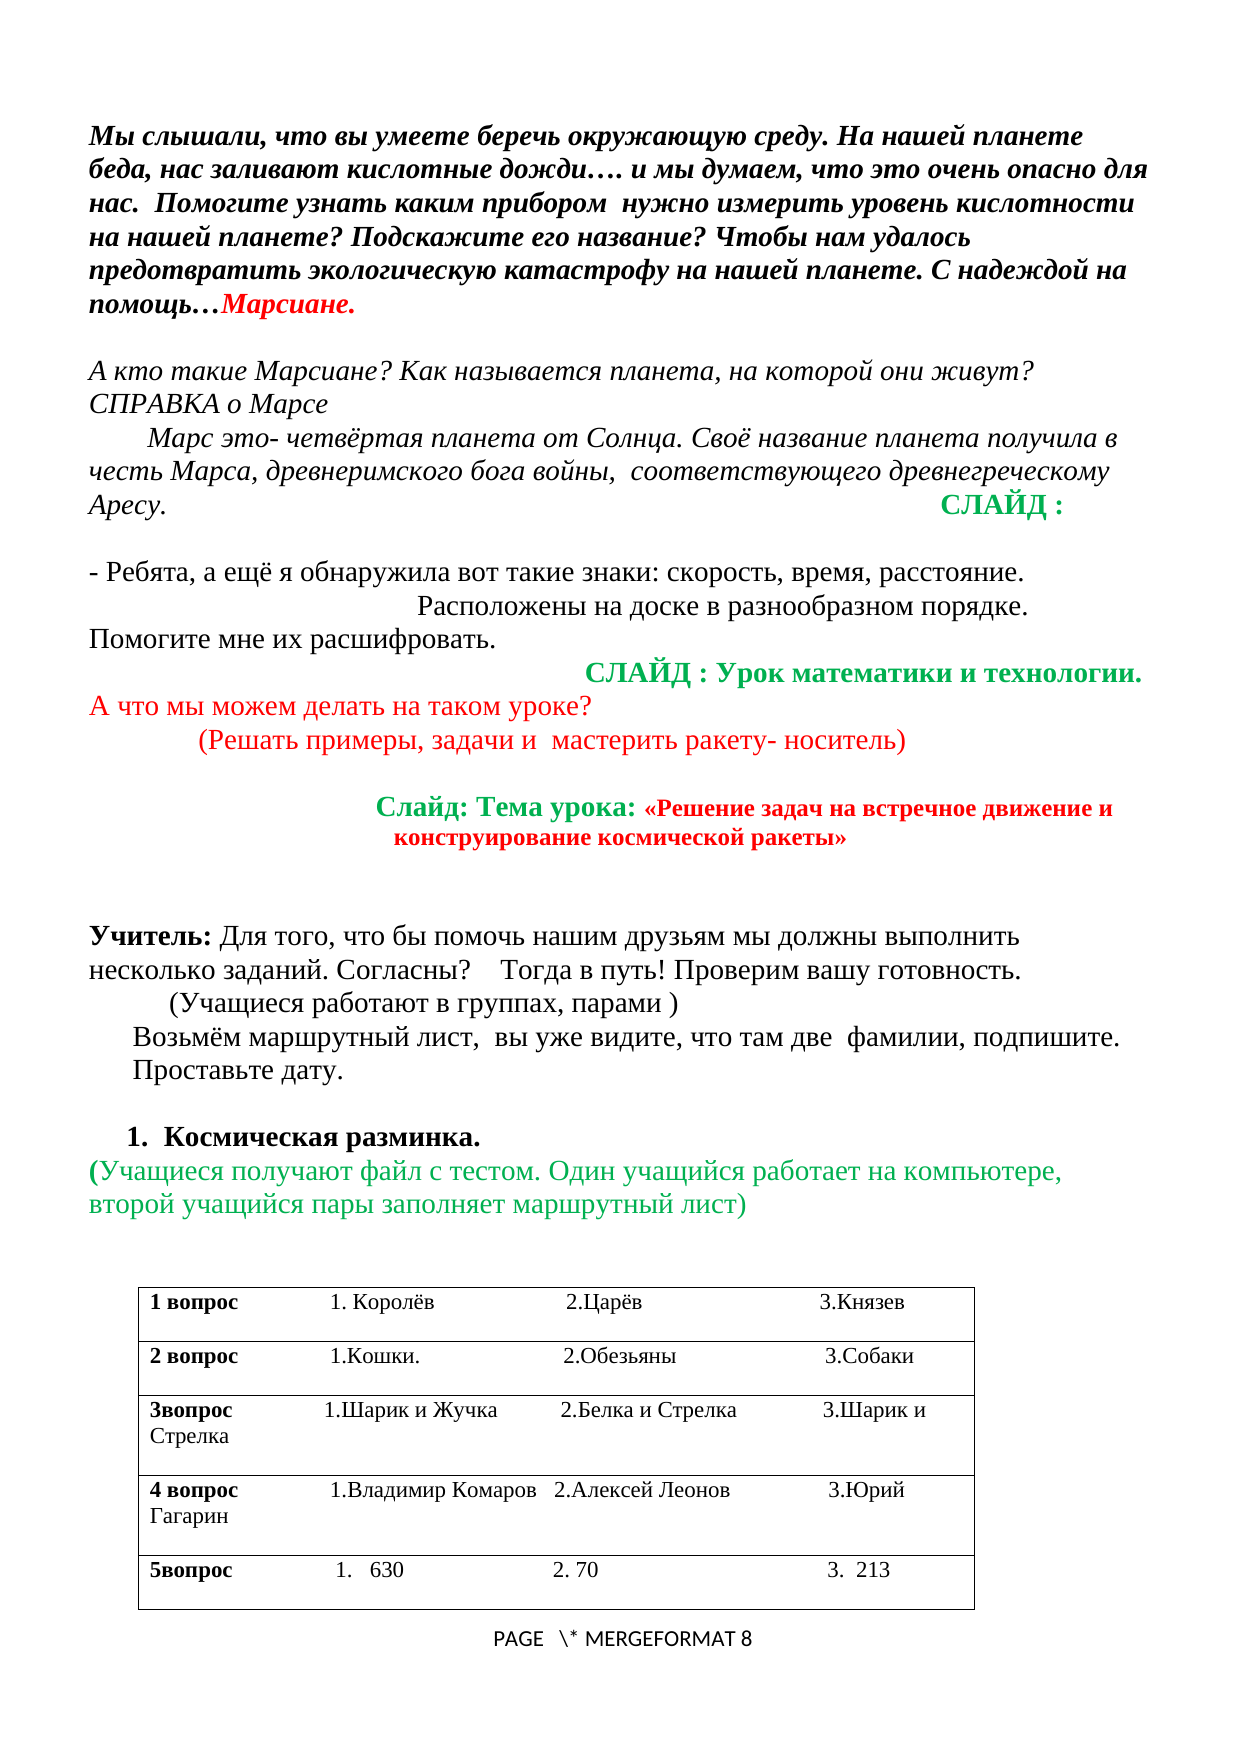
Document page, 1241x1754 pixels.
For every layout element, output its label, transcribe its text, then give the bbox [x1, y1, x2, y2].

text (Учащиеся работают в группах, парами ) [89, 985, 1152, 1019]
text А что мы можем делать на таком уроке? [89, 688, 1152, 722]
text Расположены на доске в разнообразном порядке. [89, 588, 1152, 621]
table_cell 3вопрос 1.Шарик и Жучка 2.Белка и Стрелка 3.Шарик и Стрелка [139, 1396, 974, 1475]
text Возьмём маршрутный лист, вы уже видите, что там две фамилии, подпишите. [89, 1019, 1152, 1052]
table_cell 2 вопрос 1.Кошки. 2.Обезьяны 3.Собаки [139, 1342, 974, 1395]
table_header 1 вопрос 1. Королёв 2.Царёв 3.Князев [139, 1288, 974, 1341]
text А кто такие Марсиане? Как называется планета, на которой они живут? [89, 353, 1152, 386]
text СПРАВКА о Марсе [89, 386, 1152, 420]
text Слайд: Тема урока: «Решение задач на встречное движение и конструирование космической ракеты» [89, 789, 1152, 851]
table_cell 5вопрос 1. 630 2. 70 3. 213 [139, 1556, 974, 1609]
text (Учащиеся получают файл с тестом. Один учащийся работает на компьютере, второй учащийся пары заполняет маршрутный лист) [89, 1153, 1152, 1220]
text - Ребята, а ещё я обнаружила вот такие знаки: скорость, время, расстояние. [89, 554, 1152, 588]
text Учитель: Для того, что бы помочь нашим друзьям мы должны выполнить несколько заданий. Согласны? Тогда в путь! Проверим вашу готовность. [89, 918, 1152, 985]
list Космическая разминка. [126, 1119, 1152, 1153]
table_cell 4 вопрос 1.Владимир Комаров 2.Алексей Леонов 3.Юрий Гагарин [139, 1476, 974, 1555]
text (Решать примеры, задачи и мастерить ракету- носитель) [89, 722, 1152, 755]
text СЛАЙД : Урок математики и технологии. [89, 655, 1152, 688]
text Помогите мне их расшифровать. [89, 621, 1152, 655]
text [89, 118, 1152, 319]
text Марс это- четвёртая планета от Солнца. Своё название планета получила в честь Марса, древнеримского бога войны, соответствующего древнегреческому Аресу. СЛАЙД : [89, 420, 1152, 521]
text Проставьте дату. [89, 1052, 1152, 1086]
